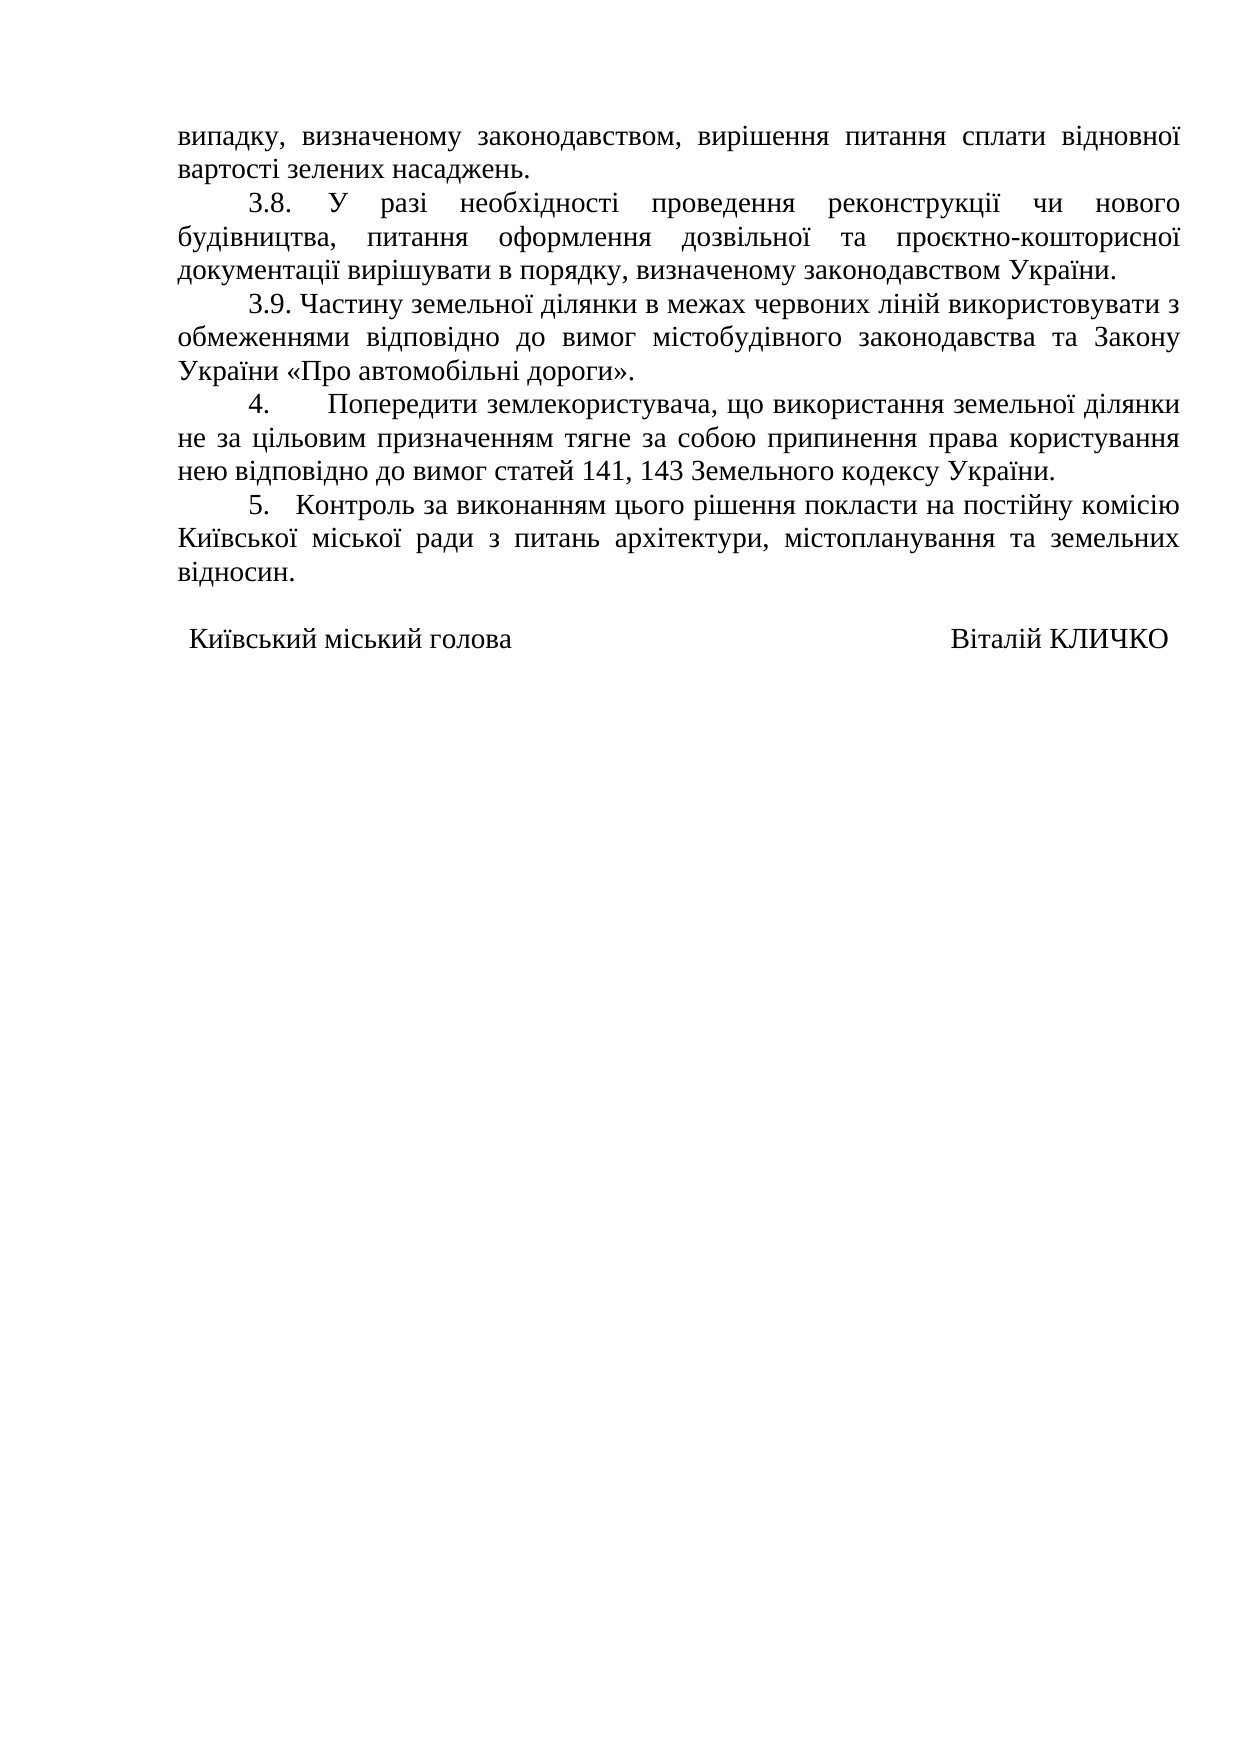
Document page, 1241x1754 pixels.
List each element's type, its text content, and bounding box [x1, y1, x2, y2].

table_header Київський міський голова [177, 621, 679, 655]
text 3.8. У разі необхідності проведення реконструкції чи нового будівництва, питання оформлення дозвільної та проєктно-кошторисної документації вирішувати в порядку, визначеному законодавством України. [177, 185, 1181, 286]
text 5. Контроль за виконанням цього рішення покласти на постійну комісію Київської міської ради з питань архітектури, містопланування та земельних відносин. [177, 487, 1181, 588]
table_header Віталій КЛИЧКО [679, 621, 1180, 655]
text 3.9. Частину земельної ділянки в межах червоних ліній використовувати з обмеженнями відповідно до вимог містобудівного законодавства та Закону України «Про автомобільні дороги». [177, 286, 1181, 386]
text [177, 118, 1181, 185]
text 4. Попередити землекористувача, що використання земельної ділянки не за цільовим призначенням тягне за собою припинення права користування нею відповідно до вимог статей 141, 143 Земельного кодексу України. [177, 386, 1181, 487]
